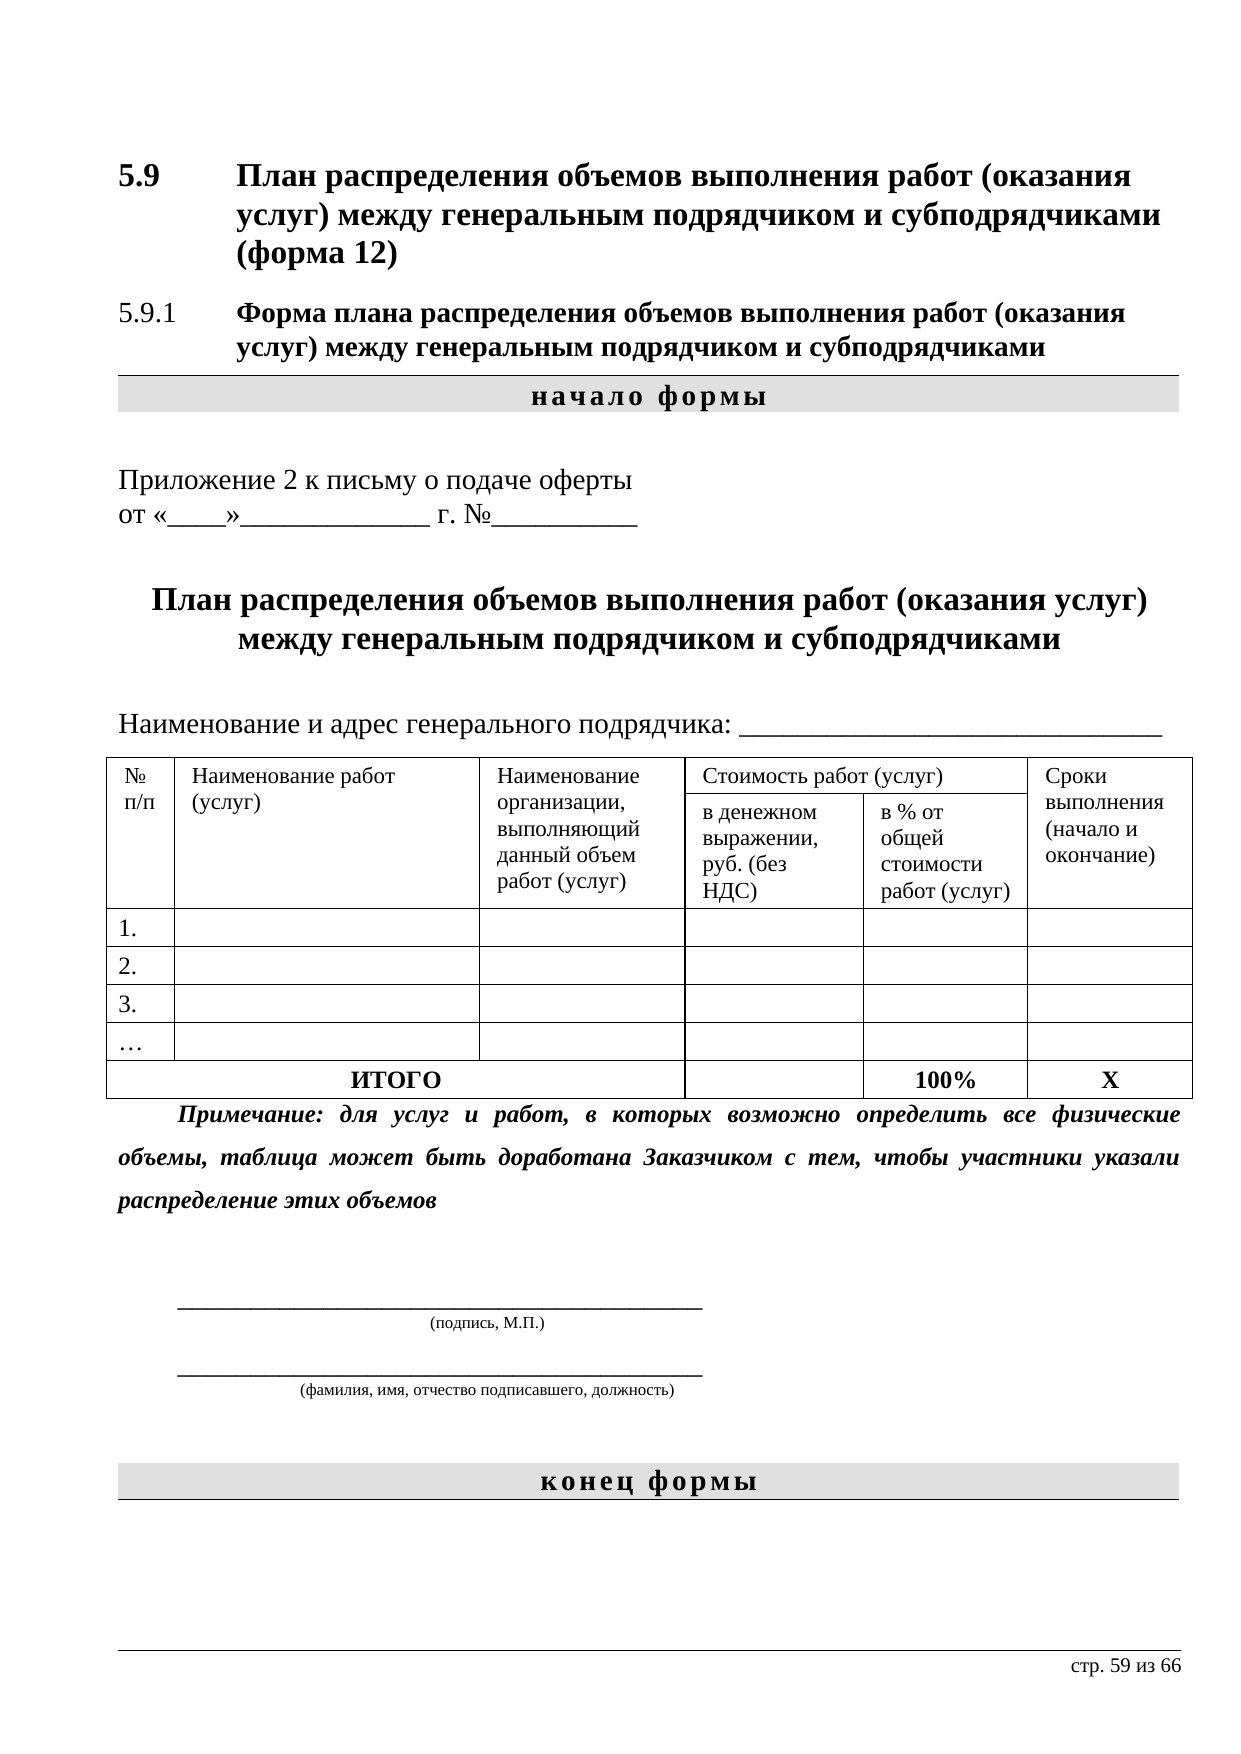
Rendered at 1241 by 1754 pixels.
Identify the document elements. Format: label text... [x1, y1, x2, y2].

table_header № п/п [107, 758, 174, 907]
table_cell [175, 985, 479, 1022]
table_cell в денежном выражении, руб. (без НДС) [686, 794, 863, 907]
table_cell [864, 1023, 1027, 1060]
text начало формы [118, 376, 1179, 412]
table_cell в % от общей стоимости работ (услуг) [864, 794, 1027, 907]
table_cell [175, 909, 479, 946]
table_cell [107, 985, 174, 1022]
table_cell [480, 985, 684, 1022]
table_cell [1028, 909, 1192, 946]
table_cell [1028, 1023, 1192, 1060]
table_cell [686, 909, 863, 946]
table_cell [686, 1023, 863, 1060]
table_cell [864, 947, 1027, 984]
text (подпись, М.П.) [118, 1312, 797, 1346]
text Приложение 2 к письму о подаче оферты от «____»_____________ г. №__________ [118, 462, 1181, 529]
table_cell [107, 909, 174, 946]
table_cell [480, 947, 684, 984]
table_cell … [107, 1023, 174, 1060]
table_cell [864, 909, 1027, 946]
table_cell Х [1028, 1061, 1192, 1098]
table_cell [686, 1061, 863, 1098]
text ____________________________________ [118, 1346, 1181, 1379]
table_cell [480, 909, 684, 946]
table_cell 100% [864, 1061, 1027, 1098]
table_header Стоимость работ (услуг) [686, 758, 1027, 793]
text План распределения объемов выполнения работ (оказания услуг) между генеральным подрядчиком и субподрядчиками [118, 579, 1181, 656]
table_header Сроки выполнения (начало и окончание) [1028, 758, 1192, 907]
table_cell [175, 1023, 479, 1060]
table_cell [864, 985, 1027, 1022]
text Наименование и адрес генерального подрядчика: _____________________________ [118, 707, 1181, 740]
text Примечание: для услуг и работ, в которых возможно определить все физические объемы, таблица может быть доработана Заказчиком с тем, чтобы участники указали распределение этих объемов [118, 1099, 1181, 1214]
table_cell [1028, 985, 1192, 1022]
table_cell [1028, 947, 1192, 984]
table_cell [480, 1023, 684, 1060]
table_header Наименование работ (услуг) [175, 758, 479, 907]
text ____________________________________ [118, 1279, 1181, 1312]
table_header Наименование организации, выполняющий данный объем работ (услуг) [480, 758, 684, 907]
text конец формы [118, 1463, 1179, 1499]
subtitle План распределения объемов выполнения работ (оказания услуг) между генеральным подрядчиком и субподрядчиками (форма 12) [118, 156, 1181, 271]
table_cell ИТОГО [107, 1061, 684, 1098]
text (фамилия, имя, отчество подписавшего, должность) [118, 1379, 797, 1413]
table_cell [107, 947, 174, 984]
text Форма плана распределения объемов выполнения работ (оказания услуг) между генеральным подрядчиком и субподрядчиками [118, 296, 1181, 363]
table_cell [175, 947, 479, 984]
table_cell [686, 985, 863, 1022]
table_cell [686, 947, 863, 984]
